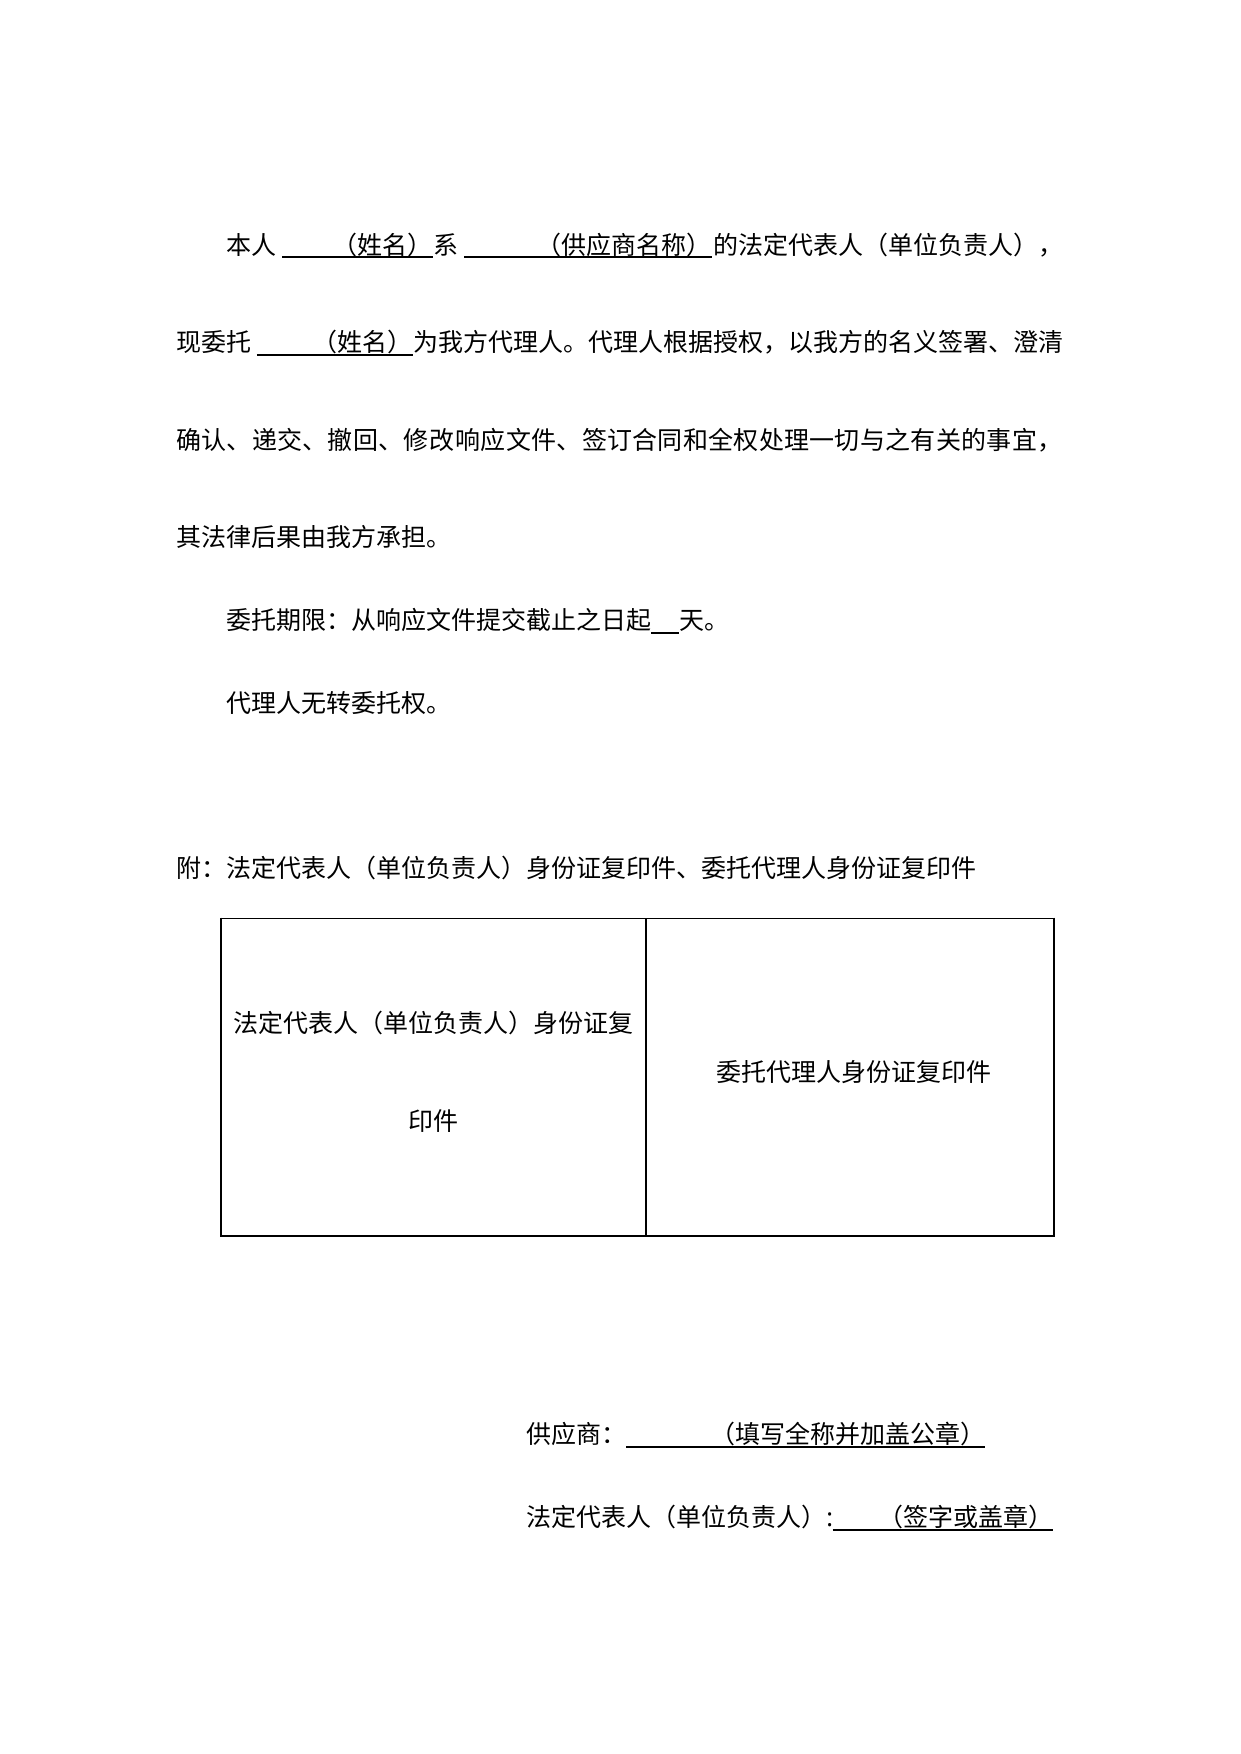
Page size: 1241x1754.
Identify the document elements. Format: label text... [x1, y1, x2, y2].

table_header 委托代理人身份证复印件 [647, 919, 1053, 1235]
text 法定代表人（单位负责人）: （签字或盖章） [176, 1483, 1064, 1548]
table_header 法定代表人（单位负责人）身份证复印件 [222, 919, 645, 1235]
text 本人 （姓名）系 （供应商名称）的法定代表人（单位负责人）， 现委托 （姓名）为我方代理人。代理人根据授权，以我方的名义签署、澄清确认、递交、撤回、修改响应文件、签订合同和全权处理一切与之有关的事宜，其法律后果由我方承担。 [176, 211, 1064, 568]
text 附：法定代表人（单位负责人）身份证复印件、委托代理人身份证复印件 [176, 834, 1064, 899]
text 供应商： （填写全称并加盖公章） [176, 1400, 1064, 1465]
text 代理人无转委托权。 [176, 669, 1064, 734]
text 委托期限：从响应文件提交截止之日起 天。 [176, 586, 1064, 651]
